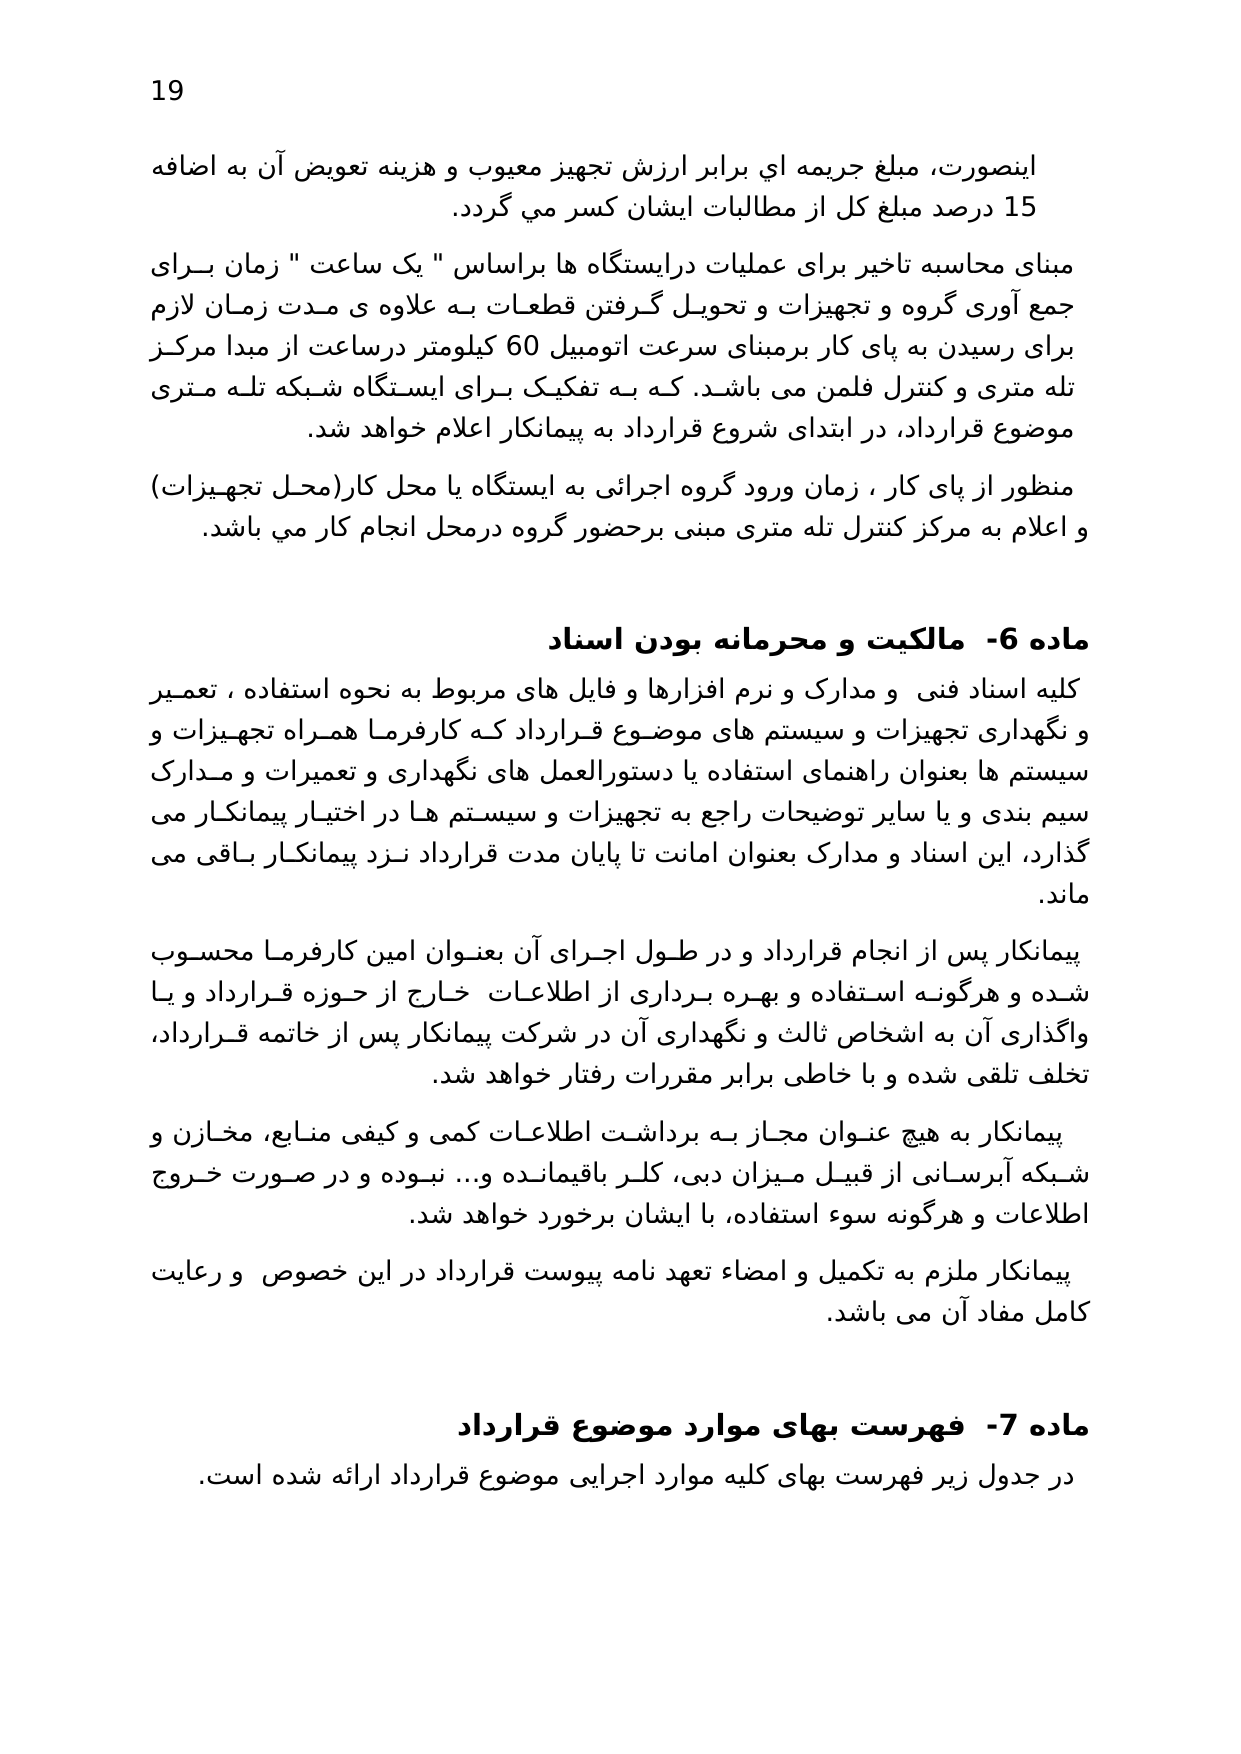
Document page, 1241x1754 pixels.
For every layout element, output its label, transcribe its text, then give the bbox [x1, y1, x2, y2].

text در جدول زیر فهرست بهای کلیه موارد اجرایی موضوع قرارداد ارائه شده است. [150, 1459, 1090, 1491]
text پیمانکار پس از انجام قرارداد و در طول اجرای آن بعنوان امین کارفرما محسوب شده و هرگونه استفاده و بهره برداری از اطلاعات خارج از حوزه قرارداد و یا واگذاری آن به اشخاص ثالث و نگهداری آن در شرکت پیمانکار پس از خاتمه قرارداد، تخلف تلقی شده و با خاطی برابر مقررات رفتار خواهد شد. [150, 936, 1090, 1090]
text مبنای محاسبه تاخیر برای عملیات درایستگاه ها براساس " یک ساعت " زمان برای جمع آوری گروه و تجهیزات و تحویل گرفتن قطعات به علاوه ی مدت زمان لازم برای رسیدن به پای کار برمبنای سرعت اتومبیل 60 کیلومتر درساعت از مبدا مرکز تله متری و کنترل فلمن می باشد. که به تفکیک برای ایستگاه شبکه تله متری موضوع قرارداد، در ابتدای شروع قرارداد به پیمانکار اعلام خواهد شد. [150, 248, 1075, 444]
text پیمانکار ملزم به تکمیل و امضاء تعهد نامه پیوست قرارداد در این خصوص و رعایت کامل مفاد آن می باشد. [150, 1256, 1090, 1328]
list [150, 150, 1075, 222]
text پیمانکار به هیچ عنوان مجاز به برداشت اطلاعات کمی و کیفی منابع، مخازن و شبکه آبرسانی از قبیل میزان دبی، کلر باقیمانده و... نبوده و در صورت خروج اطلاعات و هرگونه سوء استفاده، با ایشان برخورد خواهد شد. [150, 1116, 1090, 1229]
text کلیه اسناد فنی و مدارک و نرم افزارها و فایل های مربوط به نحوه استفاده ، تعمیر و نگهداری تجهیزات و سیستم های موضوع قرارداد که کارفرما همراه تجهیزات و سیستم ها بعنوان راهنمای استفاده یا دستورالعمل های نگهداری و تعمیرات و مدارک سیم بندی و یا سایر توضیحات راجع به تجهیزات و سیستم ها در اختیار پیمانکار می گذارد، این اسناد و مدارک بعنوان امانت تا پایان مدت قرارداد نزد پیمانکار باقی می ماند. [150, 673, 1090, 909]
text منظور از پای کار ، زمان ورود گروه اجرائی به ایستگاه یا محل کار(محل تجهیزات) و اعلام به مرکز کنترل تله متری مبنی برحضور گروه درمحل انجام کار مي باشد. [150, 470, 1090, 542]
title ماده 7- فهرست بهای موارد موضوع قرارداد [150, 1408, 1090, 1442]
title ماده 6- مالکیت و محرمانه بودن اسناد [150, 622, 1090, 656]
